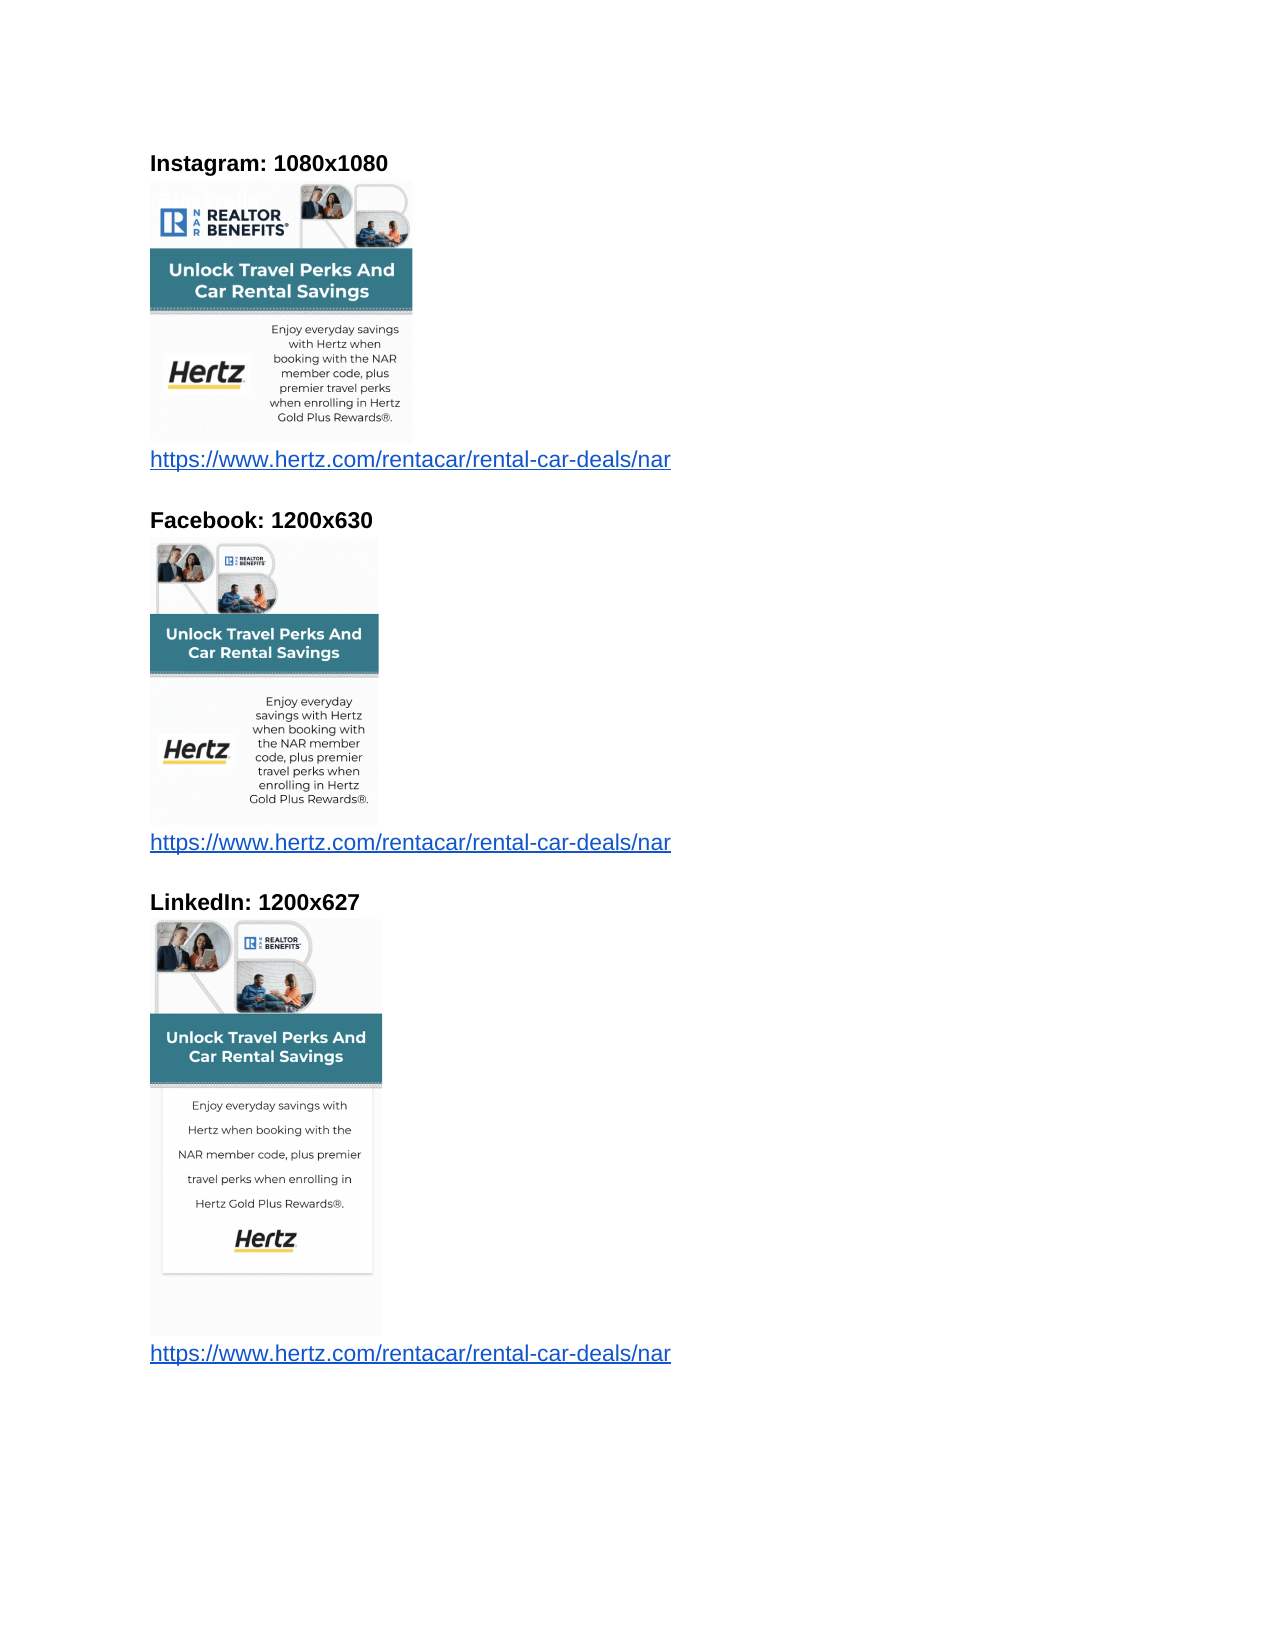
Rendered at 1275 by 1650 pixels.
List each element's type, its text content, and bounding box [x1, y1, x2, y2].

picture [150, 180, 413, 443]
text https://www.hertz.com/rentacar/rental-car-deals/nar [150, 1339, 1125, 1366]
text Instagram: 1080x1080 [150, 150, 1125, 176]
picture [150, 537, 379, 825]
text https://www.hertz.com/rentacar/rental-car-deals/nar [150, 446, 1125, 473]
text https://www.hertz.com/rentacar/rental-car-deals/nar [150, 829, 1125, 855]
text Facebook: 1200x630 [150, 507, 1125, 533]
picture [150, 919, 383, 1336]
text LinkedIn: 1200x627 [150, 889, 1125, 915]
